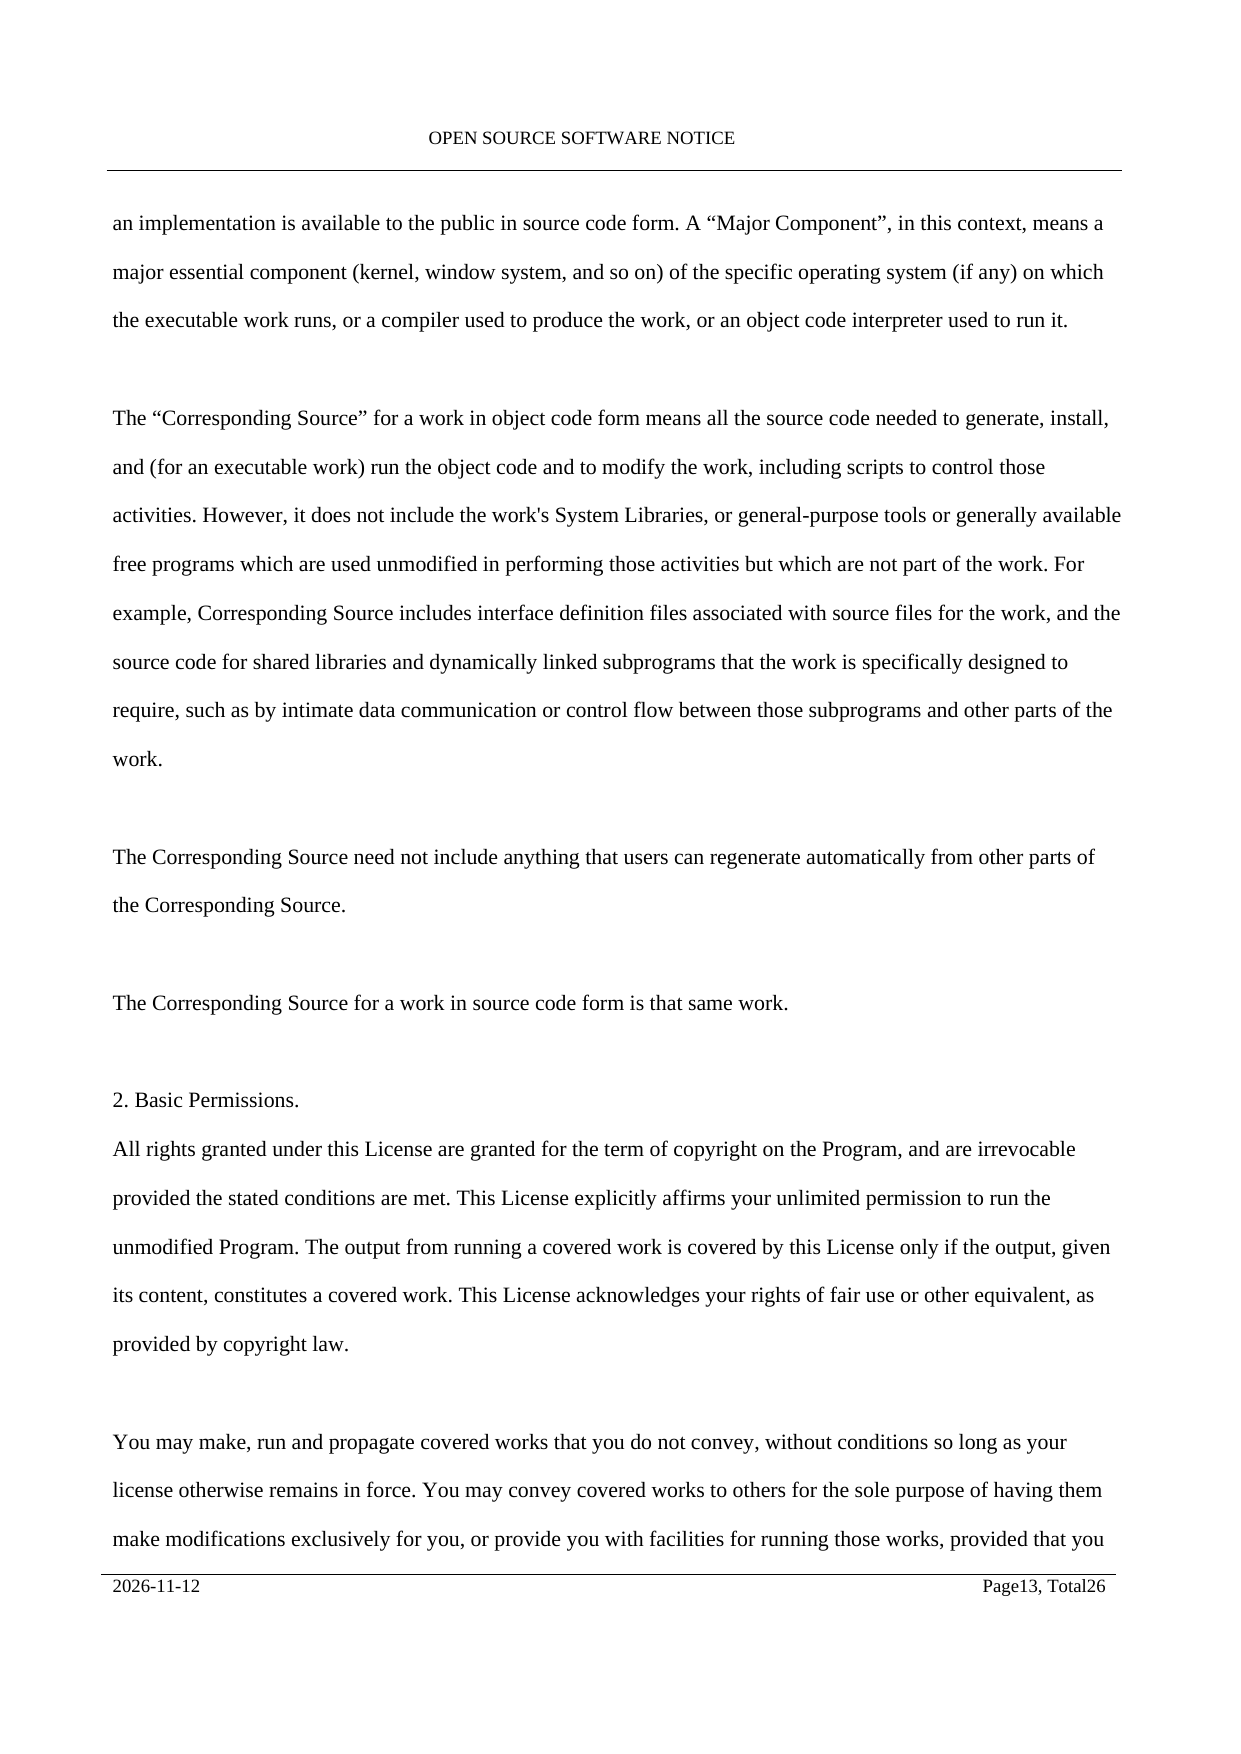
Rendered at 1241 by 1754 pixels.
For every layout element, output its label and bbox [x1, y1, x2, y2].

text [112, 206, 1128, 1555]
